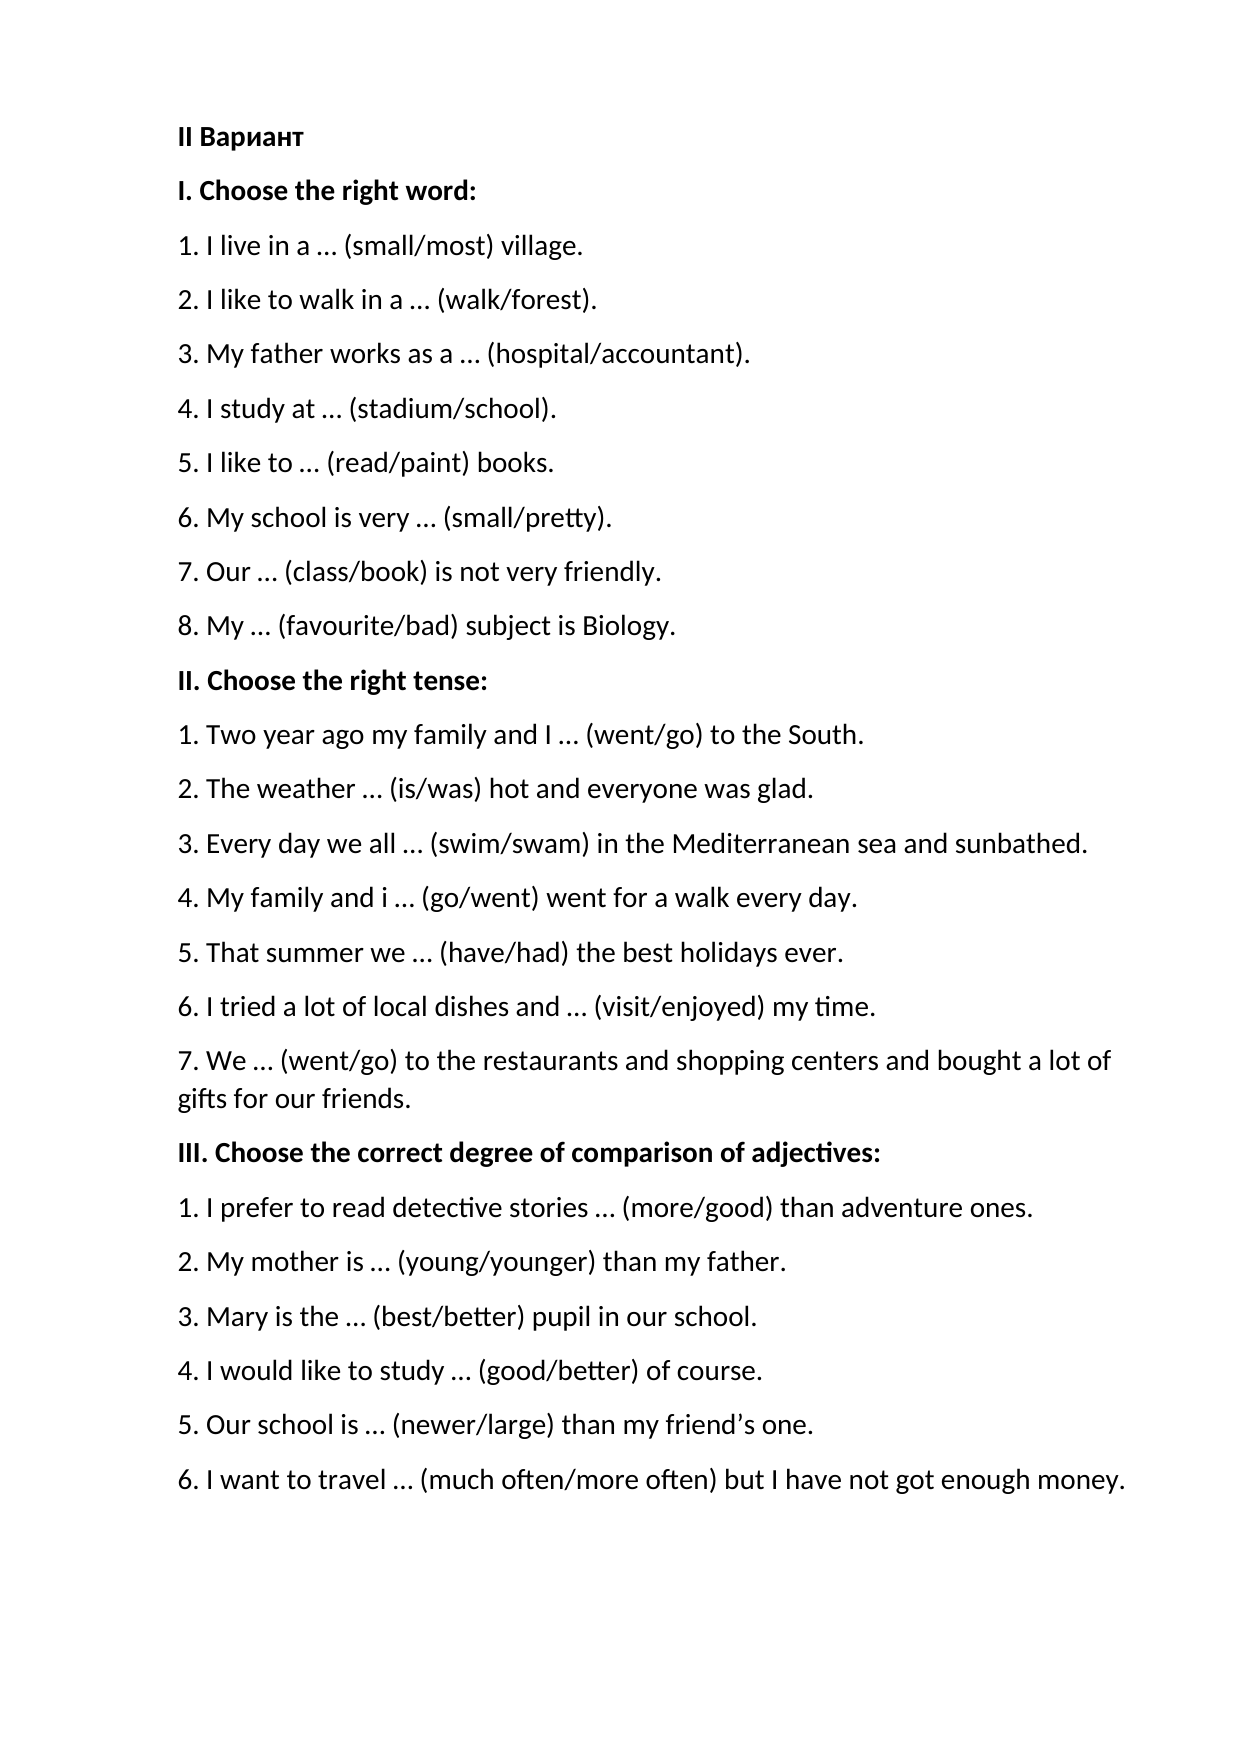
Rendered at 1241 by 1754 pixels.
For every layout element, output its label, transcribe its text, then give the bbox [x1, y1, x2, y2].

text 6. I want to travel … (much often/more often) but I have not got enough money. [177, 1461, 1152, 1496]
text 3. My father works as a … (hospital/accountant). [177, 336, 1152, 371]
text 1. Two year ago my family and I … (went/go) to the South. [177, 716, 1152, 752]
text 6. My school is very … (small/pretty). [177, 499, 1152, 534]
text 7. We … (went/go) to the restaurants and shopping centers and bought a lot of gifts for our friends. [177, 1042, 1152, 1116]
text 3. Every day we all … (swim/swam) in the Mediterranean sea and sunbathed. [177, 825, 1152, 861]
text 4. I would like to study … (good/better) of course. [177, 1352, 1152, 1388]
text 5. That summer we … (have/had) the best holidays ever. [177, 934, 1152, 969]
text 5. Our school is … (newer/large) than my friend’s one. [177, 1406, 1152, 1442]
text 5. I like to … (read/paint) books. [177, 444, 1152, 480]
text III. Choose the correct degree of comparison of adjectives: [177, 1134, 1152, 1170]
text 3. Mary is the … (best/better) pupil in our school. [177, 1298, 1152, 1333]
text 1. I prefer to read detective stories … (more/good) than adventure ones. [177, 1189, 1152, 1224]
text 2. I like to walk in a … (walk/forest). [177, 281, 1152, 317]
text II Вариант [177, 118, 1152, 154]
text 7. Our … (class/book) is not very friendly. [177, 553, 1152, 589]
text 8. My … (favourite/bad) subject is Biology. [177, 607, 1152, 643]
text II. Choose the right tense: [177, 662, 1152, 697]
text 4. My family and i … (go/went) went for a walk every day. [177, 879, 1152, 915]
text I. Choose the right word: [177, 172, 1152, 208]
text 1. I live in a … (small/most) village. [177, 227, 1152, 262]
text 2. My mother is … (young/younger) than my father. [177, 1243, 1152, 1279]
text 4. I study at … (stadium/school). [177, 390, 1152, 426]
text 6. I tried a lot of local dishes and … (visit/enjoyed) my time. [177, 988, 1152, 1024]
text 2. The weather … (is/was) hot and everyone was glad. [177, 771, 1152, 806]
